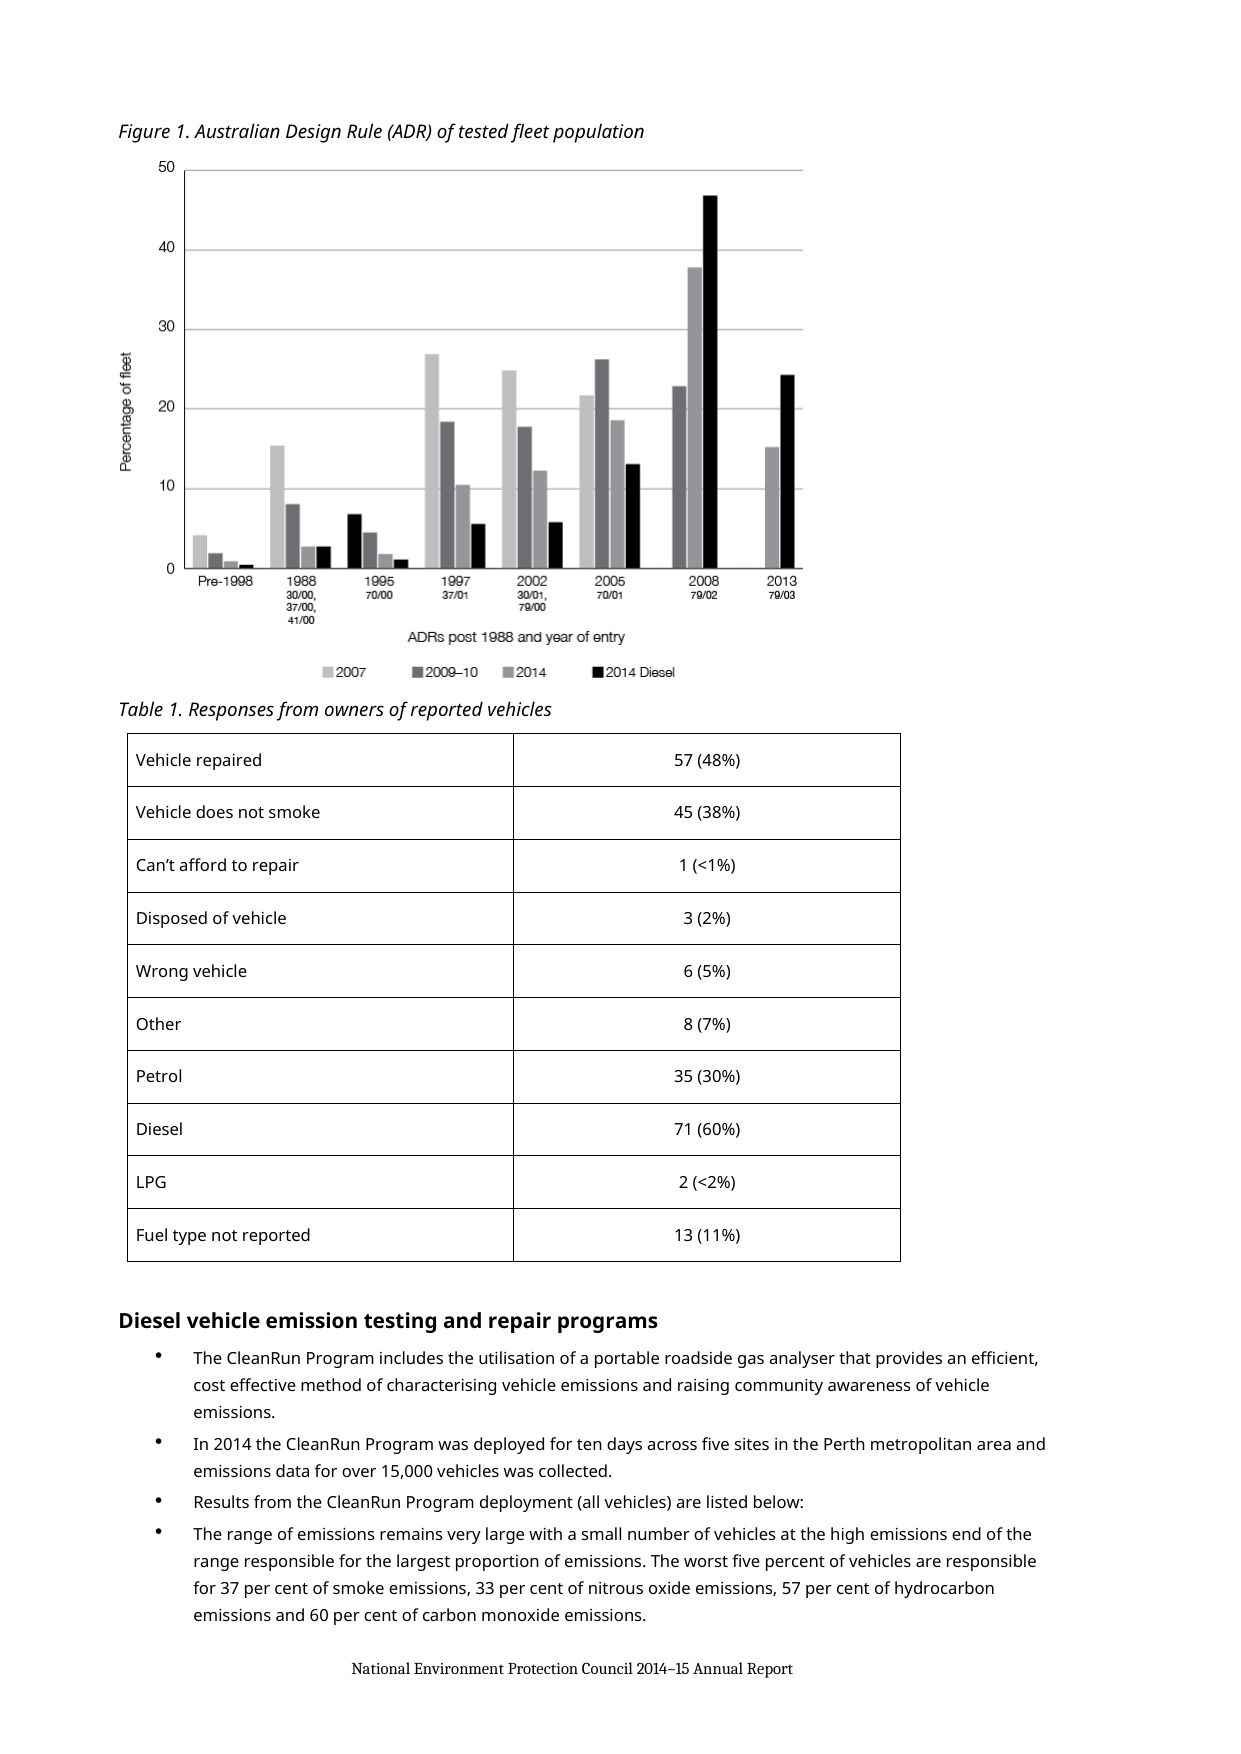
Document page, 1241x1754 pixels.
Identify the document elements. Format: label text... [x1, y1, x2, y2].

subtitle Figure 1. Australian Design Rule (ADR) of tested fleet population [118, 118, 1064, 144]
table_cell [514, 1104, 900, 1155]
subtitle Table 1. Responses from owners of reported vehicles [118, 696, 1064, 722]
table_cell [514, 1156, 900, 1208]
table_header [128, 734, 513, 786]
text In 2014 the CleanRun Program was deployed for ten days across five sites in the Perth metropolitan area and emissions data for over 15,000 vehicles was collected. [156, 1432, 1064, 1482]
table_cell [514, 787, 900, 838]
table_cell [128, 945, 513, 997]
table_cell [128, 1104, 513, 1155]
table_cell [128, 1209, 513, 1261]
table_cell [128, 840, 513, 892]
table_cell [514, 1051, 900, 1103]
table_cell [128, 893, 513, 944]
text The range of emissions remains very large with a small number of vehicles at the high emissions end of the range responsible for the largest proportion of emissions. The worst five percent of vehicles are responsible for 37 per cent of smoke emissions, 33 per cent of nitrous oxide emissions, 57 per cent of hydrocarbon emissions and 60 per cent of carbon monoxide emissions. [156, 1522, 1064, 1626]
subtitle Diesel vehicle emission testing and repair programs [118, 1306, 1064, 1335]
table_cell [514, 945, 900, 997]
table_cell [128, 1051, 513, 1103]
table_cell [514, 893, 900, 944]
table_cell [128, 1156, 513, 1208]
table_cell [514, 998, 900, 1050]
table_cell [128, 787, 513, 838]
picture [118, 160, 804, 680]
text The CleanRun Program includes the utilisation of a portable roadside gas analyser that provides an efficient, cost effective method of characterising vehicle emissions and raising community awareness of vehicle emissions. [156, 1346, 1064, 1423]
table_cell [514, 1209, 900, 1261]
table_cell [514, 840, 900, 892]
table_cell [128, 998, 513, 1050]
text Results from the CleanRun Program deployment (all vehicles) are listed below: [156, 1491, 1064, 1513]
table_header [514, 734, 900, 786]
